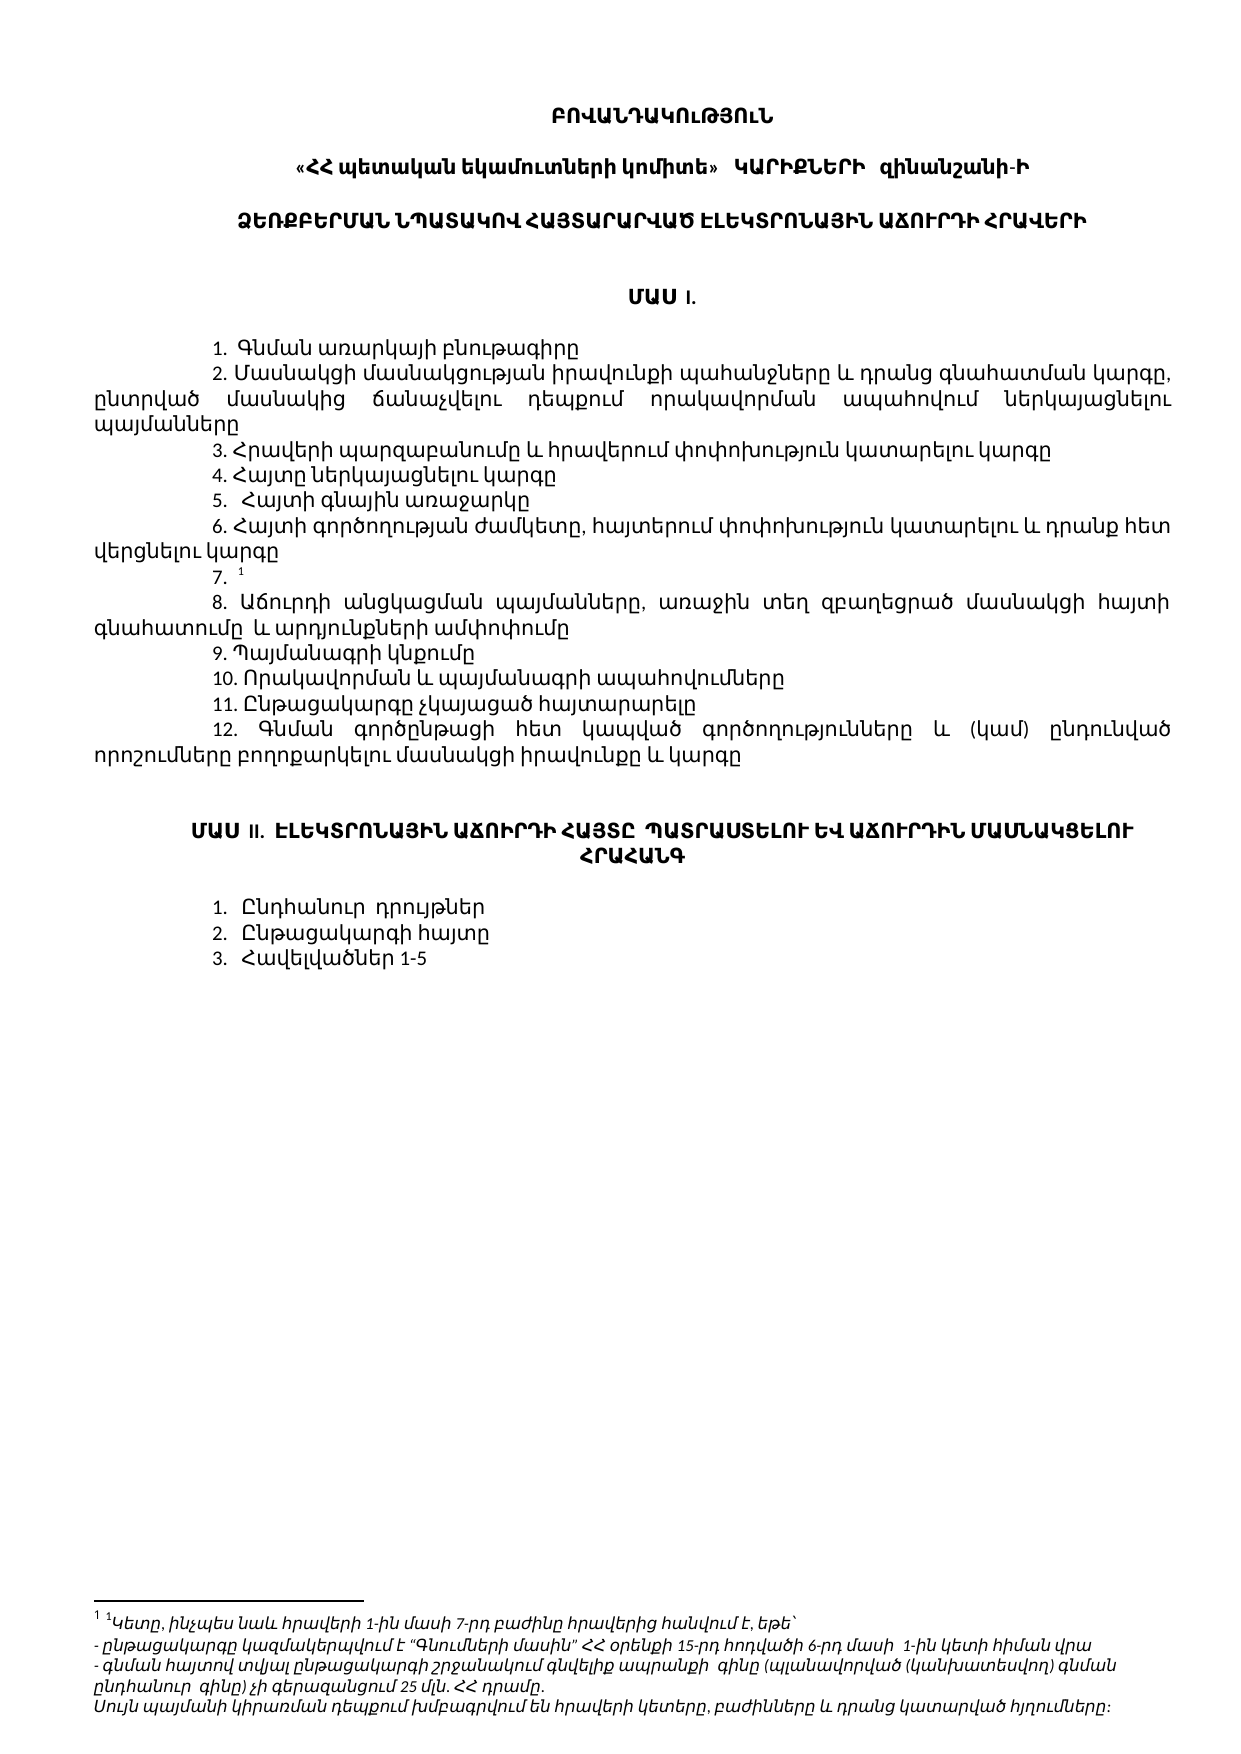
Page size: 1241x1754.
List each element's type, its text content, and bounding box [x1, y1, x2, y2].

text ՁԵՌՔԲԵՐՄԱՆ ՆՊԱՏԱԿՈՎ ՀԱՅՏԱՐԱՐՎԱԾ ԷԼԵԿՏՐՈՆԱՅԻՆ ԱՃՈՒՐԴԻ ՀՐԱՎԵՐԻ [94, 208, 1171, 233]
text 6. Հայտի գործողության ժամկետը, հայտերում փոփոխություն կատարելու և դրանք հետ վերցնելու կարգը [94, 513, 1171, 564]
text 1. Գնման առարկայի բնութագիրը [94, 335, 1171, 361]
text 1. Ընդհանուր դրույթներ [94, 894, 1171, 920]
text 11. Ընթացակարգը չկայացած հայտարարելը [94, 691, 1171, 716]
text 2. Ընթացակարգի հայտը [94, 920, 1171, 945]
text 4. Հայտը ներկայացնելու կարգը [94, 462, 1171, 488]
text 3. Հավելվածներ 1-5 [94, 945, 1171, 971]
text ՄԱՍ II. ԷԼԵԿՏՐՈՆԱՅԻՆ ԱՃՈԻՐԴԻ ՀԱՅՏԸ ՊԱՏՐԱՍՏԵԼՈՒ ԵՎ ԱՃՈՒՐԴԻՆ ՄԱՍՆԱԿՑԵԼՈՒ ՀՐԱՀԱՆԳ [94, 818, 1171, 869]
text ՄԱՍ I. [94, 284, 1171, 310]
text 9. Պայմանագրի կնքումը [94, 640, 1171, 666]
text 2. Մասնակցի մասնակցության իրավունքի պահանջները և դրանց գնահատման կարգը, ընտրված մասնակից ճանաչվելու դեպքում որակավորման ապահովում ներկայացնելու պայմանները [94, 361, 1171, 437]
text ԲՈՎԱՆԴԱԿՈւԹՅՈւՆ [94, 103, 1171, 128]
text 10. Որակավորման և պայմանագրի ապահովումները [94, 666, 1171, 691]
text 3. Հրավերի պարզաբանումը և հրավերում փոփոխություն կատարելու կարգը [94, 437, 1171, 462]
text «ՀՀ պետական եկամուտների կոմիտե» ԿԱՐԻՔՆԵՐԻ զինանշանի-Ի [94, 154, 1171, 179]
text 5. Հայտի գնային առաջարկը [94, 488, 1171, 513]
text 7. 1 [94, 564, 1171, 589]
text 8. Աճուրդի անցկացման պայմանները, առաջին տեղ զբաղեցրած մասնակցի հայտի գնահատումը և արդյունքների ամփոփումը [94, 589, 1171, 640]
text 12. Գնման գործընթացի հետ կապված գործողությունները և (կամ) ընդունված որոշումները բողոքարկելու մասնակցի իրավունքը և կարգը [94, 716, 1171, 767]
